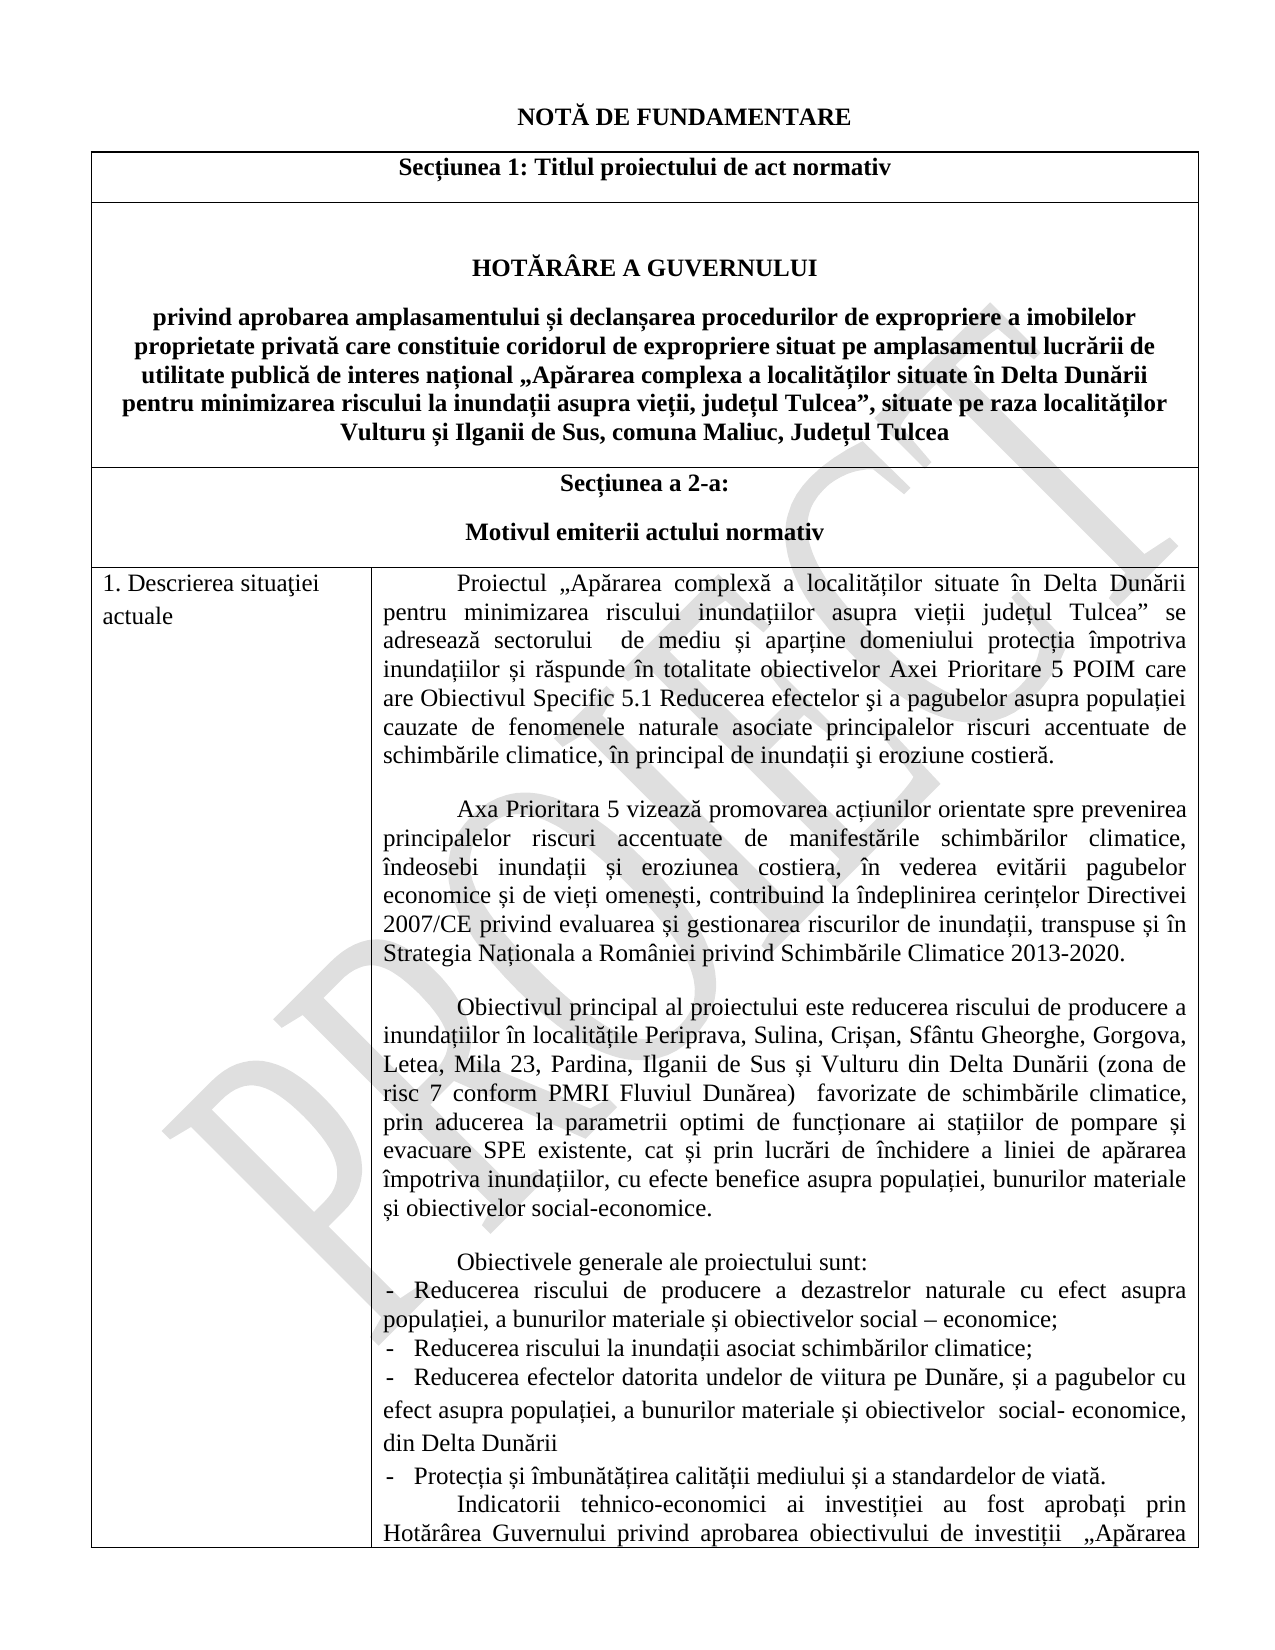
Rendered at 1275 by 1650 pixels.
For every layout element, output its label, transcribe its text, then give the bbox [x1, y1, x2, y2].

text NOTĂ DE FUNDAMENTARE [150, 102, 1219, 131]
table_header Secțiunea 1: Titlul proiectului de act normativ [92, 153, 1198, 202]
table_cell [92, 568, 371, 1547]
table_cell Secțiunea a 2-a: Motivul emiterii actului normativ [92, 468, 1198, 567]
table_cell HOTĂRÂRE A GUVERNULUI privind aprobarea amplasamentului și declanșarea procedurilor de expropriere a imobilelor proprietate privată care constituie coridorul de expropriere situat pe amplasamentul lucrării de utilitate publică de interes național „Apărarea complexa a localităților situate în Delta Dunării pentru minimizarea riscului la inundații asupra vieții, județul Tulcea”, situate pe raza localităților Vulturu și Ilganii de Sus, comuna Maliuc, Județul Tulcea [92, 203, 1198, 467]
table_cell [372, 568, 1198, 1547]
